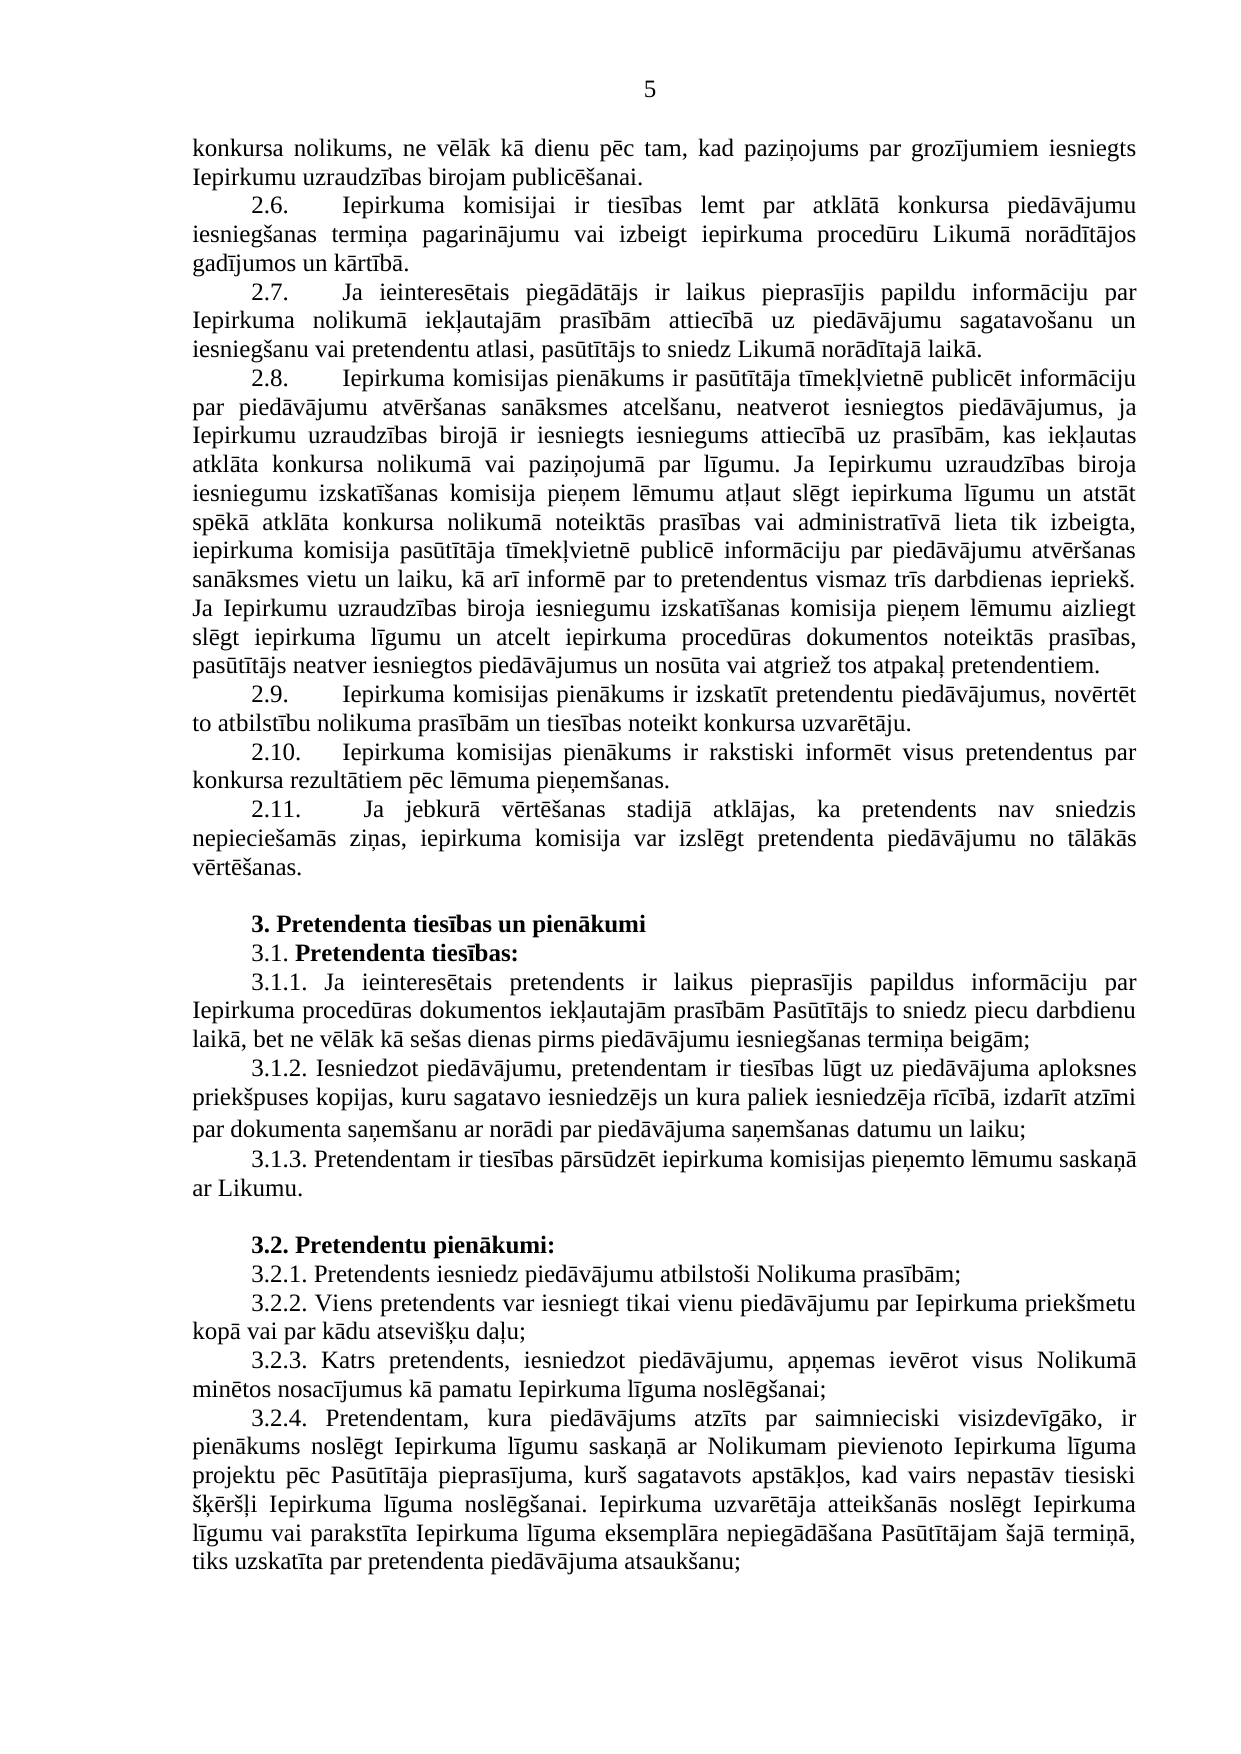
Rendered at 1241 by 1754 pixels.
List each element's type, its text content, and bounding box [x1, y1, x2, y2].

subtitle Iepirkuma komisijas pienākums ir rakstiski informēt visus pretendentus par konkursa rezultātiem pēc lēmuma pieņemšanas. [192, 737, 1137, 794]
subtitle Ja ieinteresētais piegādātājs ir laikus pieprasījis papildu informāciju par Iepirkuma nolikumā iekļautajām prasībām attiecībā uz piedāvājumu sagatavošanu un iesniegšanu vai pretendentu atlasi, pasūtītājs to sniedz Likumā norādītajā laikā. [192, 277, 1137, 363]
text 3.1. Pretendenta tiesības: [192, 938, 1137, 967]
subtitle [192, 133, 1137, 190]
text 3.2.1. Pretendents iesniedz piedāvājumu atbilstoši Nolikuma prasībām; [192, 1259, 1137, 1288]
text 3.2. Pretendentu pienākumi: [192, 1230, 1137, 1259]
text 3.2.2. Viens pretendents var iesniegt tikai vienu piedāvājumu par Iepirkuma priekšmetu kopā vai par kādu atsevišķu daļu; [192, 1288, 1137, 1345]
text 3.2.3. Katrs pretendents, iesniedzot piedāvājumu, apņemas ievērot visus Nolikumā minētos nosacījumus kā pamatu Iepirkuma līguma noslēgšanai; [192, 1345, 1137, 1403]
text 3.1.3. Pretendentam ir tiesības pārsūdzēt iepirkuma komisijas pieņemto lēmumu saskaņā ar Likumu. [192, 1144, 1137, 1201]
subtitle Iepirkuma komisijai ir tiesības lemt par atklātā konkursa piedāvājumu iesniegšanas termiņa pagarinājumu vai izbeigt iepirkuma procedūru Likumā norādītājos gadījumos un kārtībā. [192, 190, 1137, 277]
text 3. Pretendenta tiesības un pienākumi [192, 909, 1137, 938]
list Ja jebkurā vērtēšanas stadijā atklājas, ka pretendents nav sniedzis nepieciešamās ziņas, iepirkuma komisija var izslēgt pretendenta piedāvājumu no tālākās vērtēšanas. [192, 794, 1137, 880]
text 3.2.4. Pretendentam, kura piedāvājums atzīts par saimnieciski visizdevīgāko, ir pienākums noslēgt Iepirkuma līgumu saskaņā ar Nolikumam pievienoto Iepirkuma līguma projektu pēc Pasūtītāja pieprasījuma, kurš sagatavots apstākļos, kad vairs nepastāv tiesiski šķēršļi Iepirkuma līguma noslēgšanai. Iepirkuma uzvarētāja atteikšanās noslēgt Iepirkuma līgumu vai parakstīta Iepirkuma līguma eksemplāra nepiegādāšana Pasūtītājam šajā termiņā, tiks uzskatīta par pretendenta piedāvājuma atsaukšanu; [192, 1403, 1137, 1575]
text 3.1.2. Iesniedzot piedāvājumu, pretendentam ir tiesības lūgt uz piedāvājuma aploksnes priekšpuses kopijas, kuru sagatavo iesniedzējs un kura paliek iesniedzēja rīcībā, izdarīt atzīmi par dokumenta saņemšanu ar norādi par piedāvājuma saņemšanas datumu un laiku; [192, 1053, 1137, 1144]
text 3.1.1. Ja ieinteresētais pretendents ir laikus pieprasījis papildus informāciju par Iepirkuma procedūras dokumentos iekļautajām prasībām Pasūtītājs to sniedz piecu darbdienu laikā, bet ne vēlāk kā sešas dienas pirms piedāvājumu iesniegšanas termiņa beigām; [192, 967, 1137, 1053]
subtitle Iepirkuma komisijas pienākums ir izskatīt pretendentu piedāvājumus, novērtēt to atbilstību nolikuma prasībām un tiesības noteikt konkursa uzvarētāju. [192, 679, 1137, 737]
subtitle Iepirkuma komisijas pienākums ir pasūtītāja tīmekļvietnē publicēt informāciju par piedāvājumu atvēršanas sanāksmes atcelšanu, neatverot iesniegtos piedāvājumus, ja Iepirkumu uzraudzības birojā ir iesniegts iesniegums attiecībā uz prasībām, kas iekļautas atklāta konkursa nolikumā vai paziņojumā par līgumu. Ja Iepirkumu uzraudzības biroja iesniegumu izskatīšanas komisija pieņem lēmumu atļaut slēgt iepirkuma līgumu un atstāt spēkā atklāta konkursa nolikumā noteiktās prasības vai administratīvā lieta tik izbeigta, iepirkuma komisija pasūtītāja tīmekļvietnē publicē informāciju par piedāvājumu atvēršanas sanāksmes vietu un laiku, kā arī informē par to pretendentus vismaz trīs darbdienas iepriekš. Ja Iepirkumu uzraudzības biroja iesniegumu izskatīšanas komisija pieņem lēmumu aizliegt slēgt iepirkuma līgumu un atcelt iepirkuma procedūras dokumentos noteiktās prasības, pasūtītājs neatver iesniegtos piedāvājumus un nosūta vai atgriež tos atpakaļ pretendentiem. [192, 363, 1137, 679]
